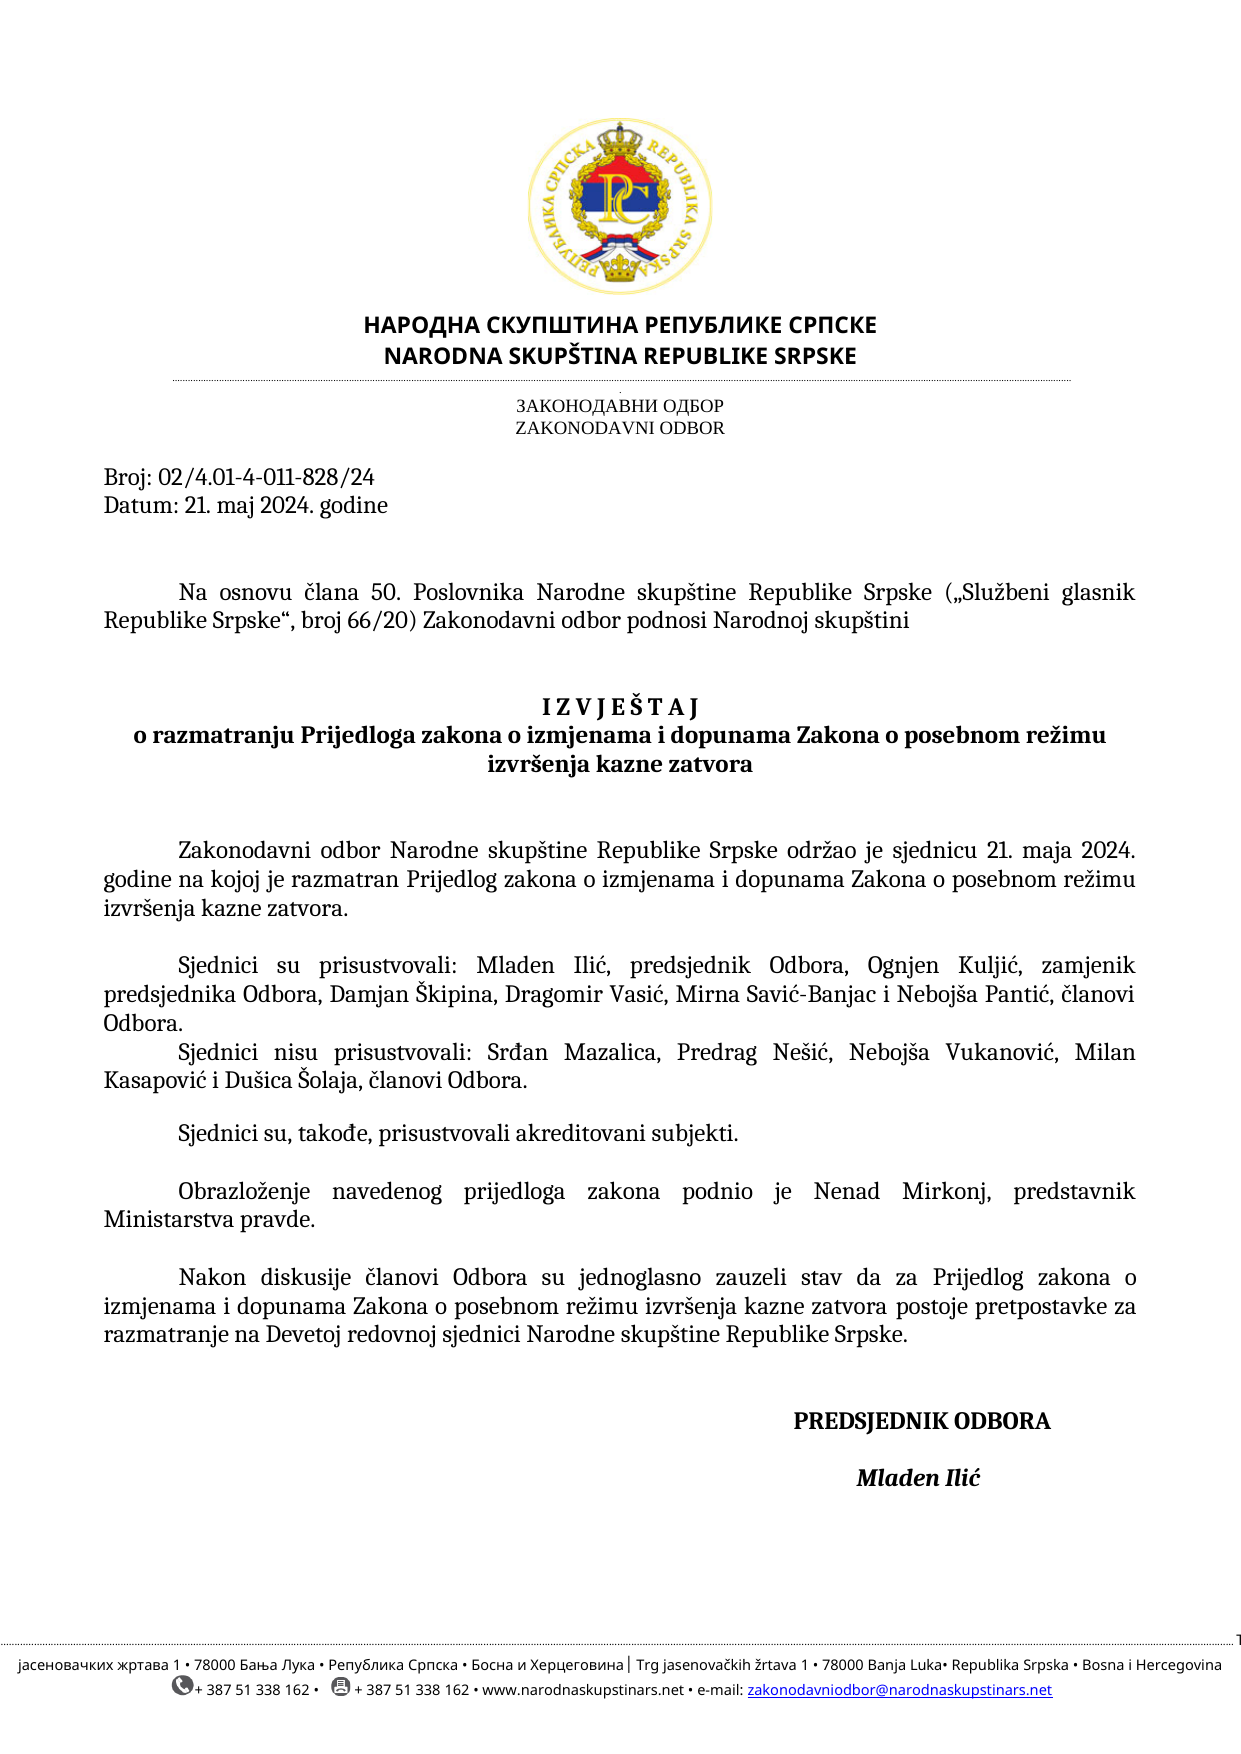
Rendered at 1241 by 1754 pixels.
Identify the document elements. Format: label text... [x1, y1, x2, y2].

text Obrazloženje navedenog prijedloga zakona podnio je Nenad Mirkonj, predstavnik Ministarstva pravde. [103, 1177, 1137, 1234]
text Nakon diskusije članovi Odbora su jednoglasno zauzeli stav da za Prijedlog zakona o izmjenama i dopunama Zakona o posebnom režimu izvršenja kazne zatvora postoje pretpostavke za razmatranje na Devetoj redovnoj sjednici Narodne skupštine Republike Srpske. [103, 1263, 1137, 1349]
text Na osnovu člana 50. Poslovnika Narodne skupštine Republike Srpske („Službeni glasnik Republike Srpske“, broj 66/20) Zakonodavni odbor podnosi Narodnoj skupštini [103, 577, 1137, 635]
text Sjednici su, takođe, prisustvovali akreditovani subjekti. [103, 1119, 1137, 1148]
text Sjednici su prisustvovali: Mladen Ilić, predsjednik Odbora, Ognjen Kuljić, zamjenik predsjednika Odbora, Damjan Škipina, Dragomir Vasić, Mirna Savić-Banjac i Nebojša Pantić, članovi Odbora. [103, 951, 1137, 1037]
text Mladen Ilić [103, 1464, 1137, 1493]
text Broj: 02/4.01-4-011-828/24 [103, 462, 1137, 491]
text Zakonodavni odbor Narodne skupštine Republike Srpske održao je sjednicu 21. maja 2024. godine na kojoj je razmatran Prijedlog zakona o izmjenama i dopunama Zakona o posebnom režimu izvršenja kazne zatvora. [103, 836, 1137, 922]
text Sjednici nisu prisustvovali: Srđan Mazalica, Predrag Nešić, Nebojša Vukanović, Milan Kasapović i Dušica Šolaja, članovi Odbora. [103, 1037, 1137, 1095]
text o razmatranju Prijedloga zakona o izmjenama i dopunama Zakona o posebnom režimu izvršenja kazne zatvora [103, 721, 1137, 779]
text Datum: 21. maj 2024. godine [103, 491, 1137, 520]
text PREDSJEDNIK ODBORA [103, 1407, 1137, 1435]
text I Z V J E Š T A J [103, 692, 1137, 721]
